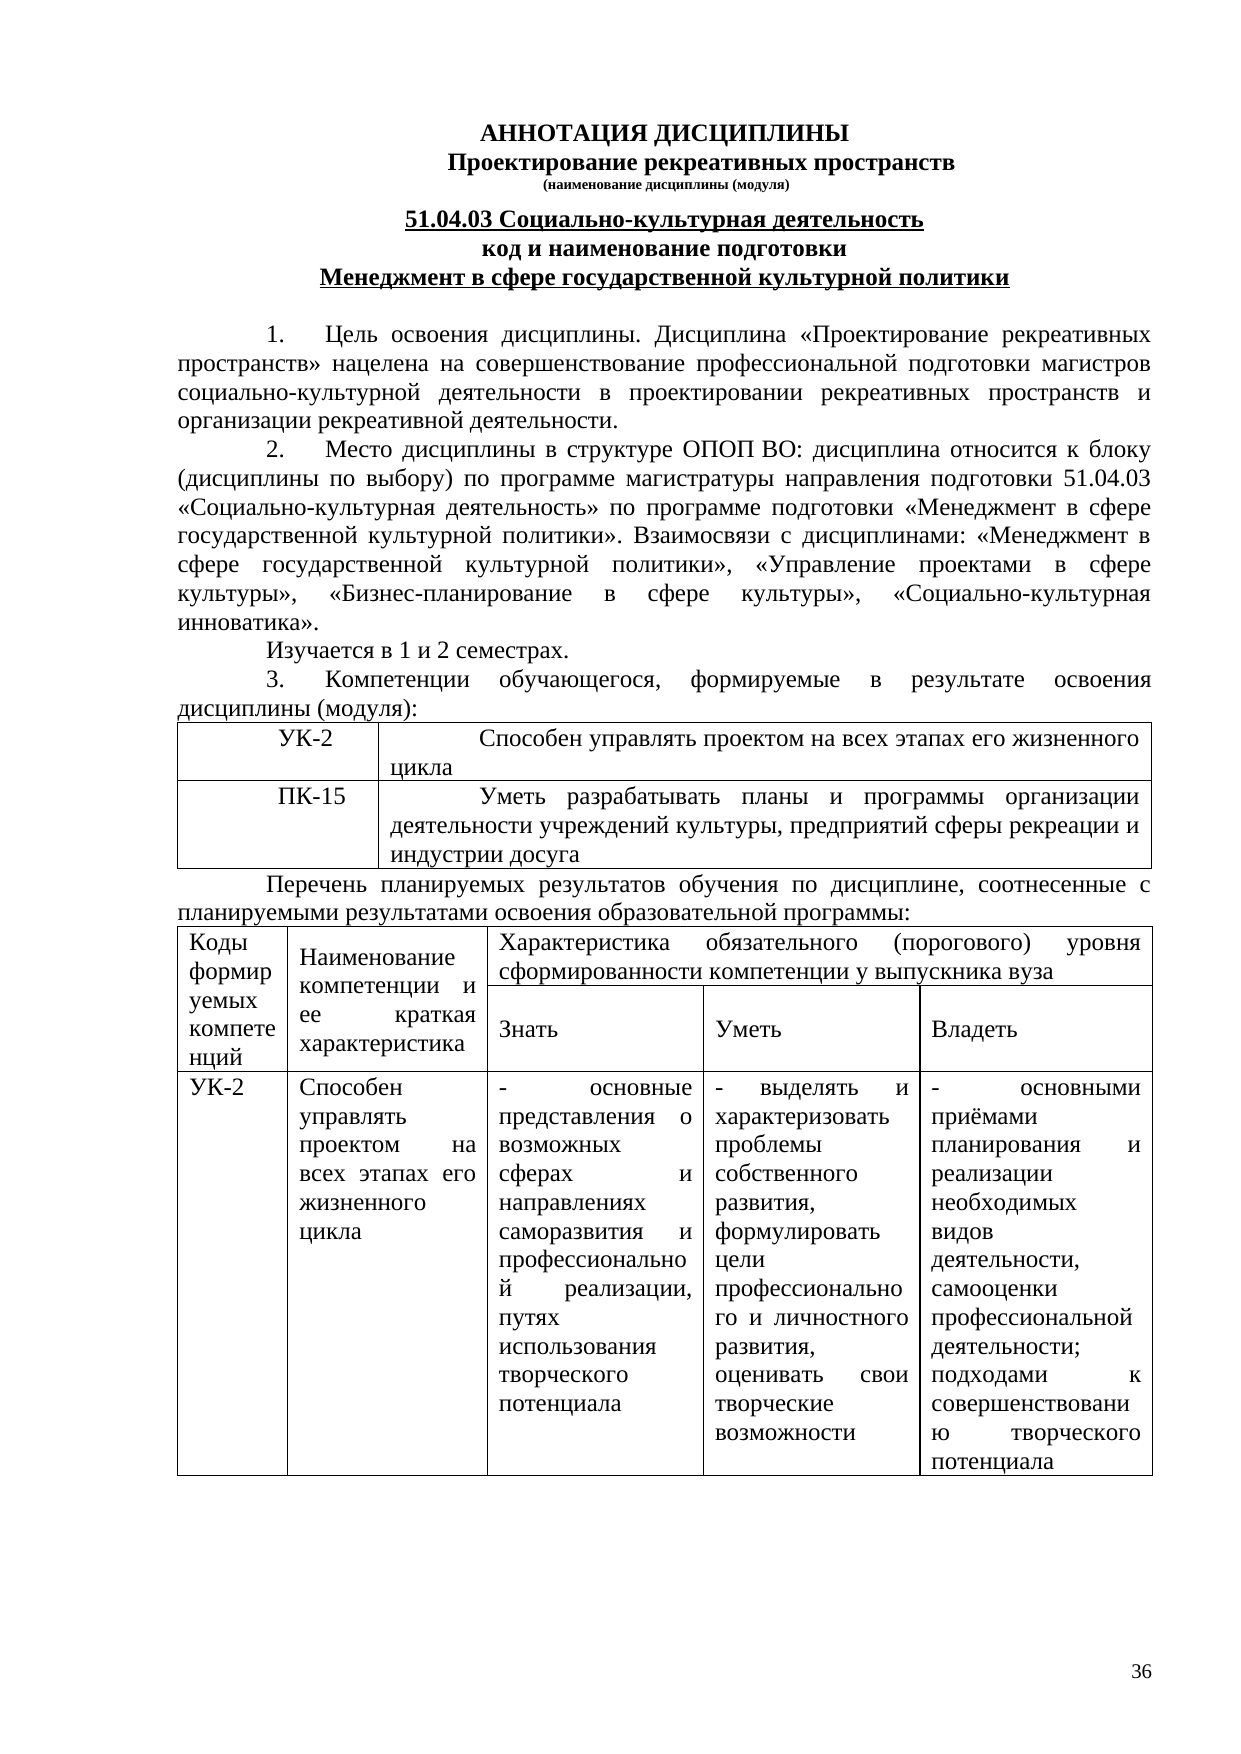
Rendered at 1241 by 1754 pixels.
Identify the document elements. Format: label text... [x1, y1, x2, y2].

table_cell Уметь [704, 986, 919, 1071]
text код и наименование подготовки [177, 233, 1152, 262]
table_cell Знать [488, 986, 703, 1071]
list Место дисциплины в структуре ОПОП ВО: дисциплина относится к блоку (дисциплины по выбору) по программе магистратуры направления подготовки 51.04.03 «Социально-культурная деятельность» по программе подготовки «Менеджмент в сфере государственной культурной политики». Взаимосвязи с дисциплинами: «Менеджмент в сфере государственной культурной политики», «Управление проектами в сфере культуры», «Бизнес-планирование в сфере культуры», «Социально-культурная инноватика». [177, 434, 1152, 636]
table_header УК-2 [178, 723, 378, 780]
text 51.04.03 Социально-культурная деятельность [177, 204, 1152, 233]
list Компетенции обучающегося, формируемые в результате освоения дисциплины (модуля): [177, 664, 1152, 722]
table_cell ПК-15 [178, 781, 378, 868]
table_header Характеристика обязательного (порогового) уровня сформированности компетенции у выпускника вуза [488, 927, 1152, 985]
table_header Способен управлять проектом на всех этапах его жизненного цикла [379, 723, 1151, 780]
text АННОТАЦИЯ ДИСЦИПЛИНЫ [177, 118, 1152, 147]
table_header Наименование компетенции и ее краткая характеристика [288, 927, 487, 1071]
text Проектирование рекреативных пространств [177, 147, 1152, 176]
table_cell УК-2 [178, 1072, 287, 1474]
table_cell - основными приёмами планирования и реализации необходимых видов деятельности, самооценки профессиональной деятельности; подходами к совершенствованию творческого потенциала [921, 1072, 1152, 1474]
table_cell Уметь разрабатывать планы и программы организации деятельности учреждений культуры, предприятий сферы рекреации и индустрии досуга [379, 781, 1151, 868]
text Изучается в 1 и 2 семестрах. [177, 636, 1152, 664]
list Цель освоения дисциплины. Дисциплина «Проектирование рекреативных пространств» нацелена на совершенствование профессиональной подготовки магистров социально-культурной деятельности в проектировании рекреативных пространств и организации рекреативной деятельности. [177, 319, 1152, 434]
text Менеджмент в сфере государственной культурной политики [177, 262, 1152, 291]
text Перечень планируемых результатов обучения по дисциплине, соотнесенные с планируемыми результатами освоения образовательной программы: [177, 869, 1152, 926]
table_cell Владеть [921, 986, 1152, 1071]
table_cell - основные представления о возможных сферах и направлениях саморазвития и профессиональной реализации, путях использования творческого потенциала [488, 1072, 703, 1474]
table_cell Способен управлять проектом на всех этапах его жизненного цикла [288, 1072, 487, 1474]
text (наименование дисциплины (модуля) [177, 176, 1152, 204]
table_cell - выделять и характеризовать проблемы собственного развития, формулировать цели профессионального и личностного развития, оценивать свои творческие возможности [704, 1072, 919, 1474]
table_header Коды формируемых компетенций [178, 927, 287, 1071]
